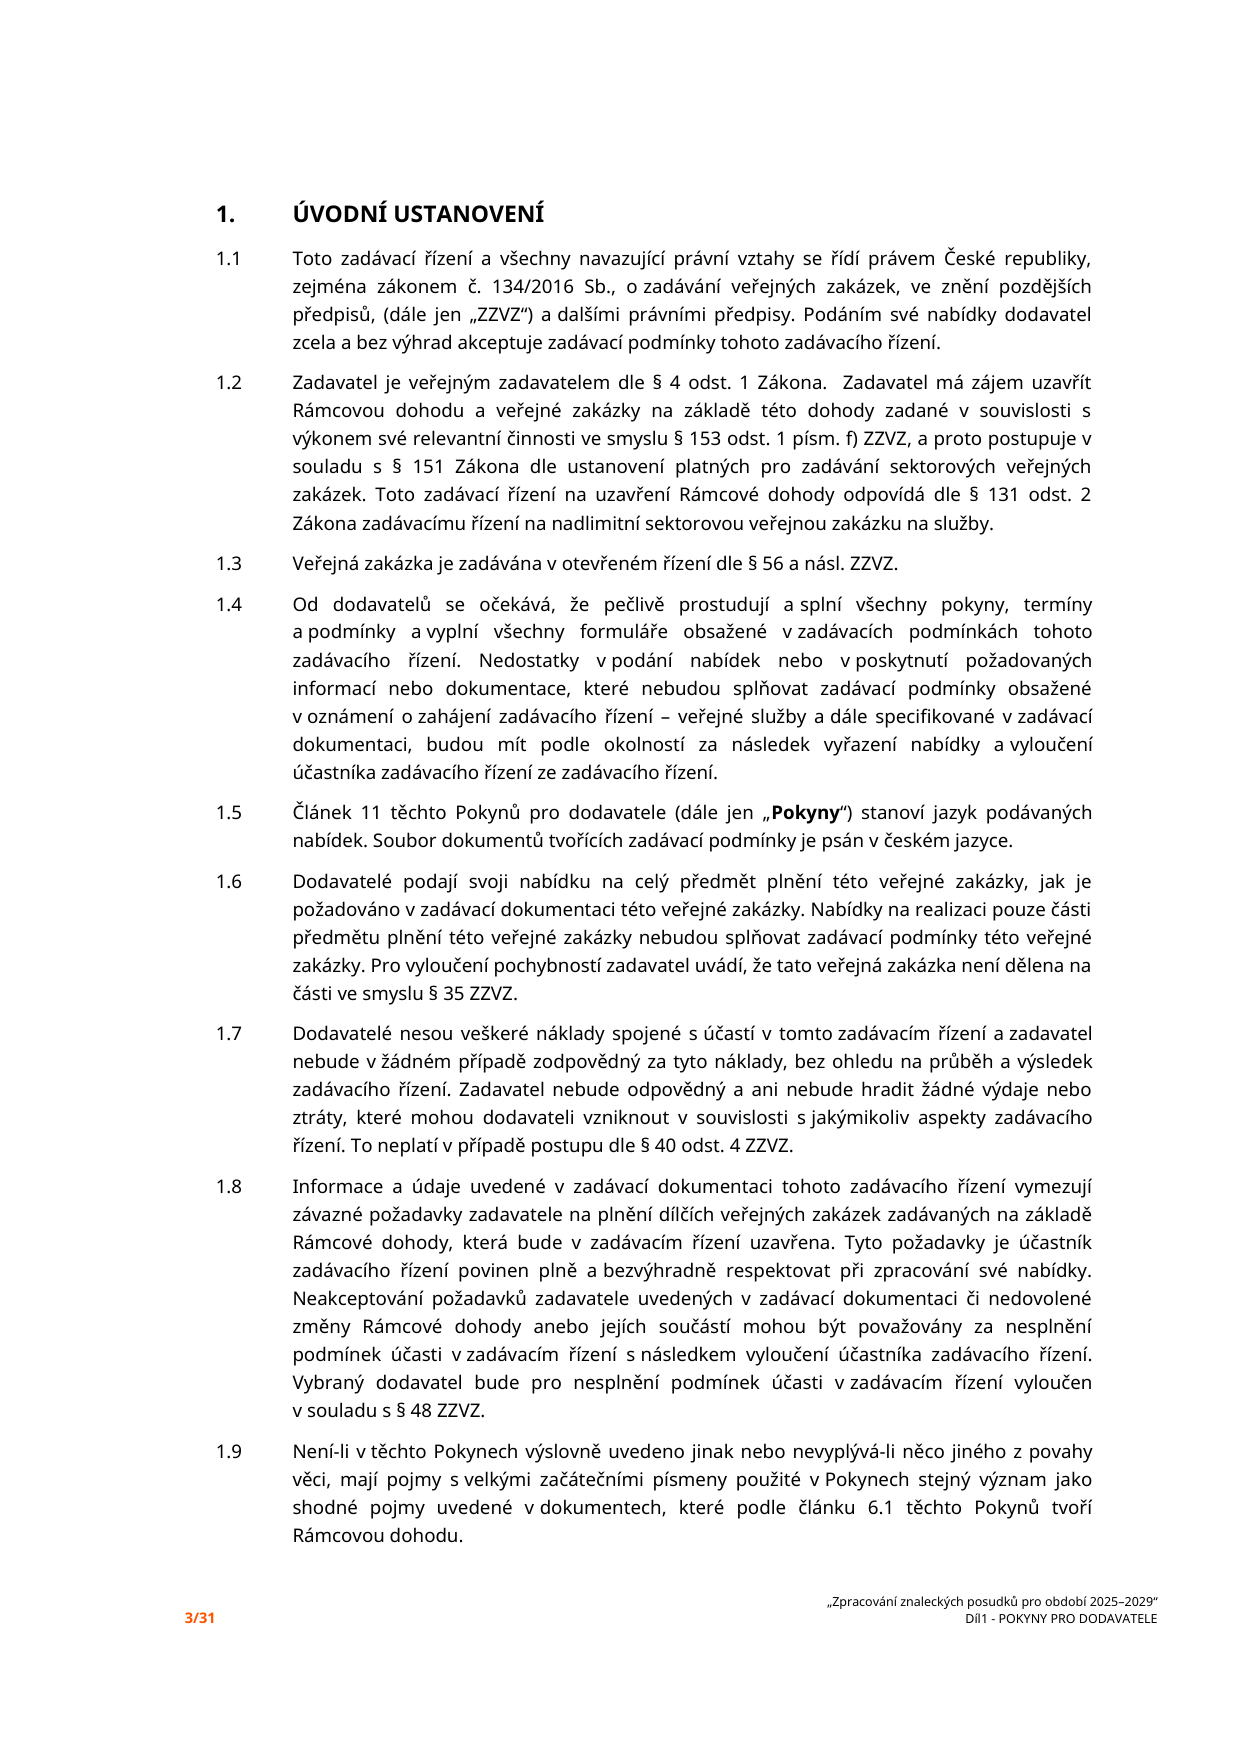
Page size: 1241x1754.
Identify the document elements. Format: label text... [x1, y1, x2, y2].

text Není-li v těchto Pokynech výslovně uvedeno jinak nebo nevyplývá-li něco jiného z povahy věci, mají pojmy s velkými začátečními písmeny použité v Pokynech stejný význam jako shodné pojmy uvedené v dokumentech, které podle článku 6.1 těchto Pokynů tvoří Rámcovou dohodu. [216, 1438, 1093, 1547]
text Informace a údaje uvedené v zadávací dokumentaci tohoto zadávacího řízení vymezují závazné požadavky zadavatele na plnění dílčích veřejných zakázek zadávaných na základě Rámcové dohody, která bude v zadávacím řízení uzavřena. Tyto požadavky je účastník zadávacího řízení povinen plně a bezvýhradně respektovat při zpracování své nabídky. Neakceptování požadavků zadavatele uvedených v zadávací dokumentaci či nedovolené změny Rámcové dohody anebo jejích součástí mohou být považovány za nesplnění podmínek účasti v zadávacím řízení s následkem vyloučení účastníka zadávacího řízení. Vybraný dodavatel bude pro nesplnění podmínek účasti v zadávacím řízení vyloučen v souladu s § 48 ZZVZ. [216, 1173, 1093, 1423]
text ÚVODNÍ USTANOVENÍ [216, 198, 1093, 229]
text Veřejná zakázka je zadávána v otevřeném řízení dle § 56 a násl. ZZVZ. [216, 550, 1093, 576]
text Zadavatel je veřejným zadavatelem dle § 4 odst. 1 Zákona. Zadavatel má zájem uzavřít Rámcovou dohodu a veřejné zakázky na základě této dohody zadané v souvislosti s výkonem své relevantní činnosti ve smyslu § 153 odst. 1 písm. f) ZZVZ, a proto postupuje v souladu s § 151 Zákona dle ustanovení platných pro zadávání sektorových veřejných zakázek. Toto zadávací řízení na uzavření Rámcové dohody odpovídá dle § 131 odst. 2 Zákona zadávacímu řízení na nadlimitní sektorovou veřejnou zakázku na služby. [216, 370, 1093, 535]
text Dodavatelé podají svoji nabídku na celý předmět plnění této veřejné zakázky, jak je požadováno v zadávací dokumentaci této veřejné zakázky. Nabídky na realizaci pouze části předmětu plnění této veřejné zakázky nebudou splňovat zadávací podmínky této veřejné zakázky. Pro vyloučení pochybností zadavatel uvádí, že tato veřejná zakázka není dělena na části ve smyslu § 35 ZZVZ. [216, 868, 1093, 1006]
text Od dodavatelů se očekává, že pečlivě prostudují a splní všechny pokyny, termíny a podmínky a vyplní všechny formuláře obsažené v zadávacích podmínkách tohoto zadávacího řízení. Nedostatky v podání nabídek nebo v poskytnutí požadovaných informací nebo dokumentace, které nebudou splňovat zadávací podmínky obsažené v oznámení o zahájení zadávacího řízení – veřejné služby a dále specifikované v zadávací dokumentaci, budou mít podle okolností za následek vyřazení nabídky a vyloučení účastníka zadávacího řízení ze zadávacího řízení. [216, 591, 1093, 784]
text Článek 11 těchto Pokynů pro dodavatele (dále jen „Pokyny“) stanoví jazyk podávaných nabídek. Soubor dokumentů tvořících zadávací podmínky je psán v českém jazyce. [216, 799, 1093, 853]
text Dodavatelé nesou veškeré náklady spojené s účastí v tomto zadávacím řízení a zadavatel nebude v žádném případě zodpovědný za tyto náklady, bez ohledu na průběh a výsledek zadávacího řízení. Zadavatel nebude odpovědný a ani nebude hradit žádné výdaje nebo ztráty, které mohou dodavateli vzniknout v souvislosti s jakýmikoliv aspekty zadávacího řízení. To neplatí v případě postupu dle § 40 odst. 4 ZZVZ. [216, 1021, 1093, 1158]
text Toto zadávací řízení a všechny navazující právní vztahy se řídí právem České republiky, zejména zákonem č. 134/2016 Sb., o zadávání veřejných zakázek, ve znění pozdějších předpisů, (dále jen „ZZVZ“) a dalšími právními předpisy. Podáním své nabídky dodavatel zcela a bez výhrad akceptuje zadávací podmínky tohoto zadávacího řízení. [216, 245, 1093, 355]
